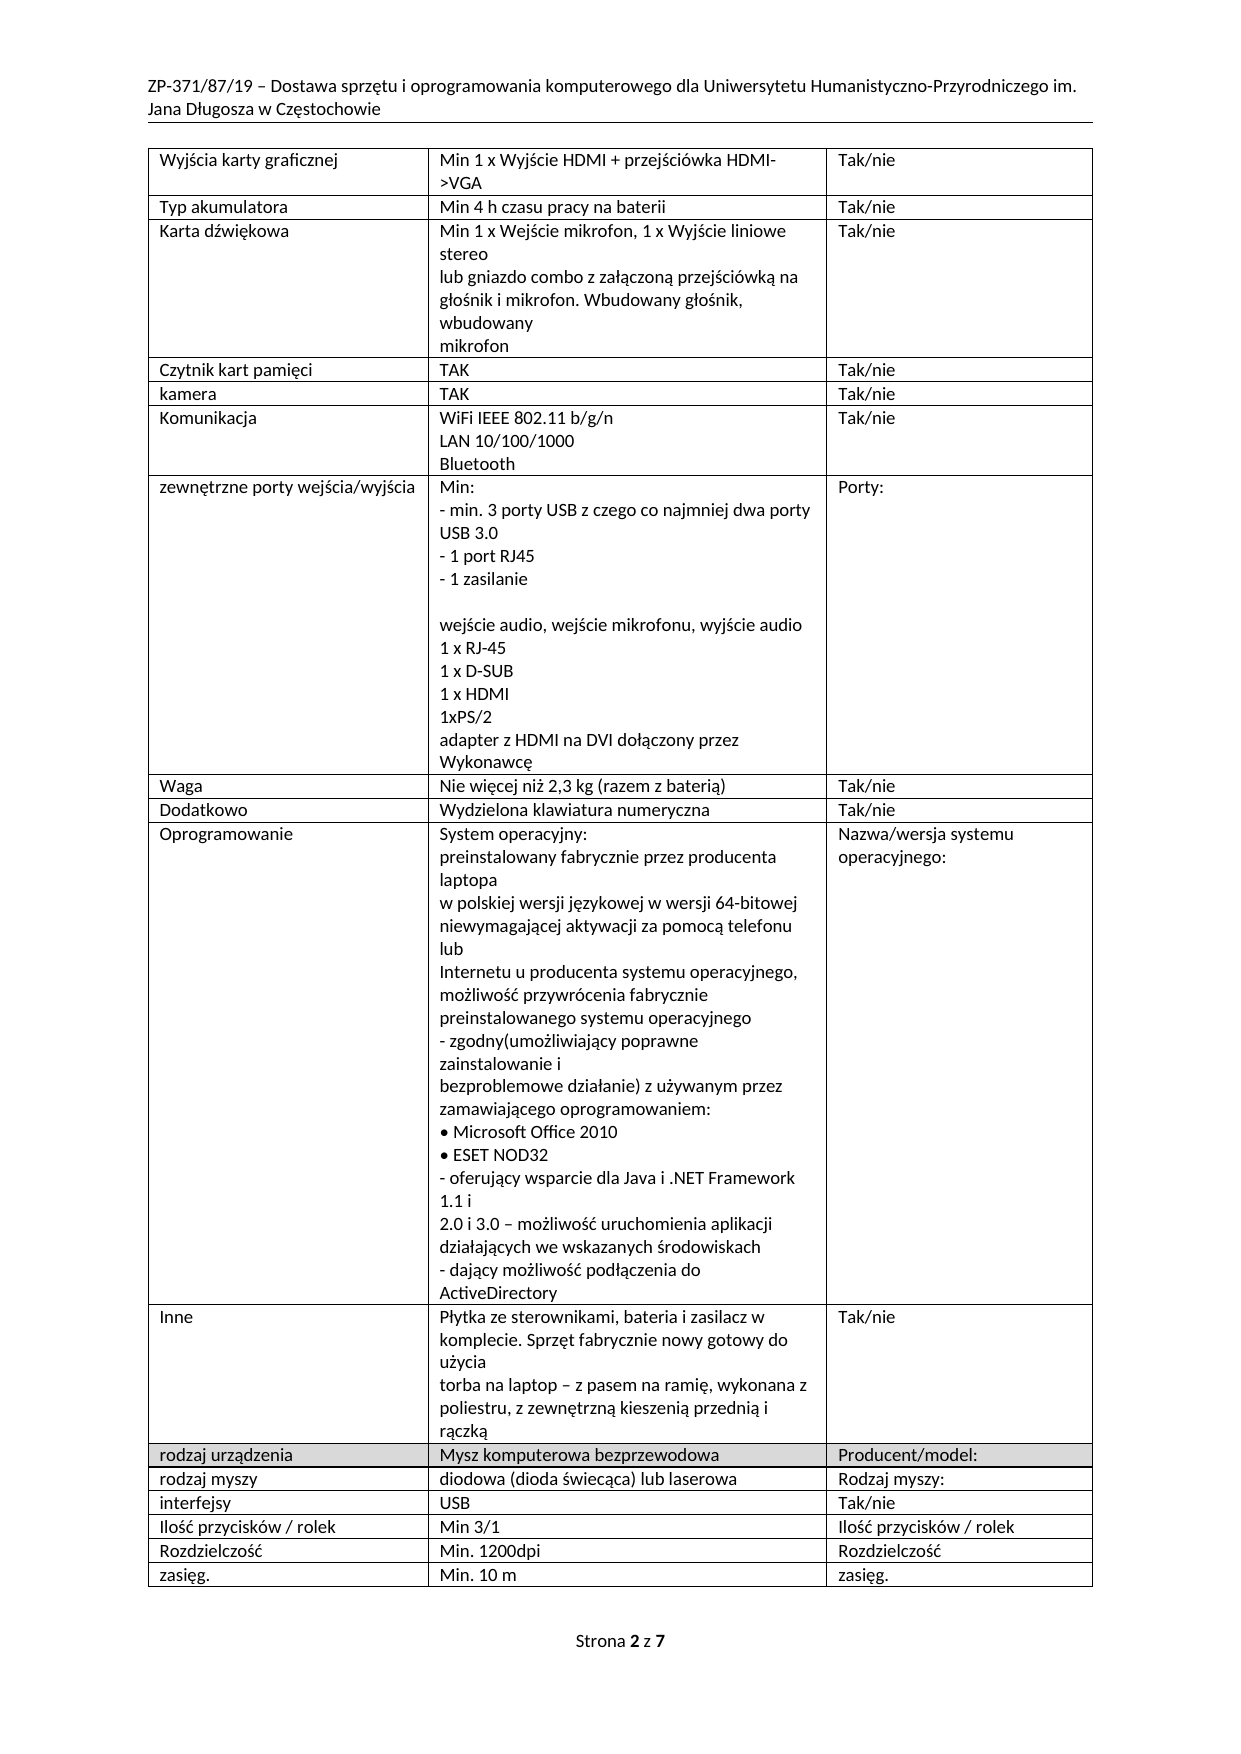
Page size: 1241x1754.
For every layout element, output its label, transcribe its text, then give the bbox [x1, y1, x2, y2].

table_cell Tak/nie [827, 775, 1092, 798]
table_cell Płytka ze sterownikami, bateria i zasilacz w komplecie. Sprzęt fabrycznie nowy gotowy do użycia torba na laptop – z pasem na ramię, wykonana z poliestru, z zewnętrzną kieszenią przednią i rączką [429, 1305, 826, 1442]
table_cell Tak/nie [827, 220, 1092, 357]
table_cell diodowa (dioda świecąca) lub laserowa [429, 1468, 826, 1490]
table_cell Producent/model: [827, 1444, 1092, 1466]
table_cell Min. 10 m [429, 1563, 826, 1586]
table_cell System operacyjny: preinstalowany fabrycznie przez producenta laptopa w polskiej wersji językowej w wersji 64-bitowej niewymagającej aktywacji za pomocą telefonu lub Internetu u producenta systemu operacyjnego, możliwość przywrócenia fabrycznie preinstalowanego systemu operacyjnego - zgodny(umożliwiający poprawne zainstalowanie i bezproblemowe działanie) z używanym przez zamawiającego oprogramowaniem: • Microsoft Office 2010 • ESET NOD32 - oferujący wsparcie dla Java i .NET Framework 1.1 i 2.0 i 3.0 – możliwość uruchomienia aplikacji działających we wskazanych środowiskach - dający możliwość podłączenia do ActiveDirectory [429, 823, 826, 1304]
table_cell WiFi IEEE 802.11 b/g/n LAN 10/100/1000 Bluetooth [429, 406, 826, 475]
table_cell Min. 1200dpi [429, 1539, 826, 1562]
table_cell zewnętrzne porty wejścia/wyjścia [149, 476, 428, 774]
table_cell Rodzaj myszy: [827, 1468, 1092, 1490]
table_cell Rozdzielczość [827, 1539, 1092, 1562]
table_cell Min 1 x Wyjście HDMI + przejściówka HDMI->VGA [429, 149, 826, 194]
table_cell Tak/nie [827, 406, 1092, 475]
table_cell Tak/nie [827, 149, 1092, 194]
table_cell Min: - min. 3 porty USB z czego co najmniej dwa porty USB 3.0 - 1 port RJ45 - 1 zasilanie wejście audio, wejście mikrofonu, wyjście audio 1 x RJ-45 1 x D-SUB 1 x HDMI 1xPS/2 adapter z HDMI na DVI dołączony przez Wykonawcę [429, 476, 826, 774]
table_cell Czytnik kart pamięci [149, 358, 428, 381]
table_cell USB [429, 1491, 826, 1514]
table_cell rodzaj urządzenia [149, 1444, 428, 1466]
table_cell rodzaj myszy [149, 1468, 428, 1490]
table_cell Waga [149, 775, 428, 798]
table_cell TAK [429, 358, 826, 381]
table_cell Ilość przycisków / rolek [149, 1515, 428, 1538]
table_cell Wydzielona klawiatura numeryczna [429, 799, 826, 822]
table_cell Typ akumulatora [149, 196, 428, 218]
table_cell Tak/nie [827, 382, 1092, 405]
table_cell Mysz komputerowa bezprzewodowa [429, 1444, 826, 1466]
table_cell Tak/nie [827, 196, 1092, 218]
table_cell Min 3/1 [429, 1515, 826, 1538]
table_cell kamera [149, 382, 428, 405]
table_cell Tak/nie [827, 1305, 1092, 1442]
table_cell Tak/nie [827, 799, 1092, 822]
table_cell Min 4 h czasu pracy na baterii [429, 196, 826, 218]
table_cell TAK [429, 382, 826, 405]
table_cell interfejsy [149, 1491, 428, 1514]
table_cell Karta dźwiękowa [149, 220, 428, 357]
table_cell Rozdzielczość [149, 1539, 428, 1562]
table_cell Tak/nie [827, 1491, 1092, 1514]
table_cell Nie więcej niż 2,3 kg (razem z baterią) [429, 775, 826, 798]
table_cell Min 1 x Wejście mikrofon, 1 x Wyjście liniowe stereo lub gniazdo combo z załączoną przejściówką na głośnik i mikrofon. Wbudowany głośnik, wbudowany mikrofon [429, 220, 826, 357]
table_cell Oprogramowanie [149, 823, 428, 1304]
table_cell zasięg. [827, 1563, 1092, 1586]
table_cell Wyjścia karty graficznej [149, 149, 428, 194]
table_cell Ilość przycisków / rolek [827, 1515, 1092, 1538]
table_cell Nazwa/wersja systemu operacyjnego: [827, 823, 1092, 1304]
table_cell Inne [149, 1305, 428, 1442]
table_cell Tak/nie [827, 358, 1092, 381]
table_cell Komunikacja [149, 406, 428, 475]
table_cell Dodatkowo [149, 799, 428, 822]
table_cell zasięg. [149, 1563, 428, 1586]
table_cell Porty: [827, 476, 1092, 774]
